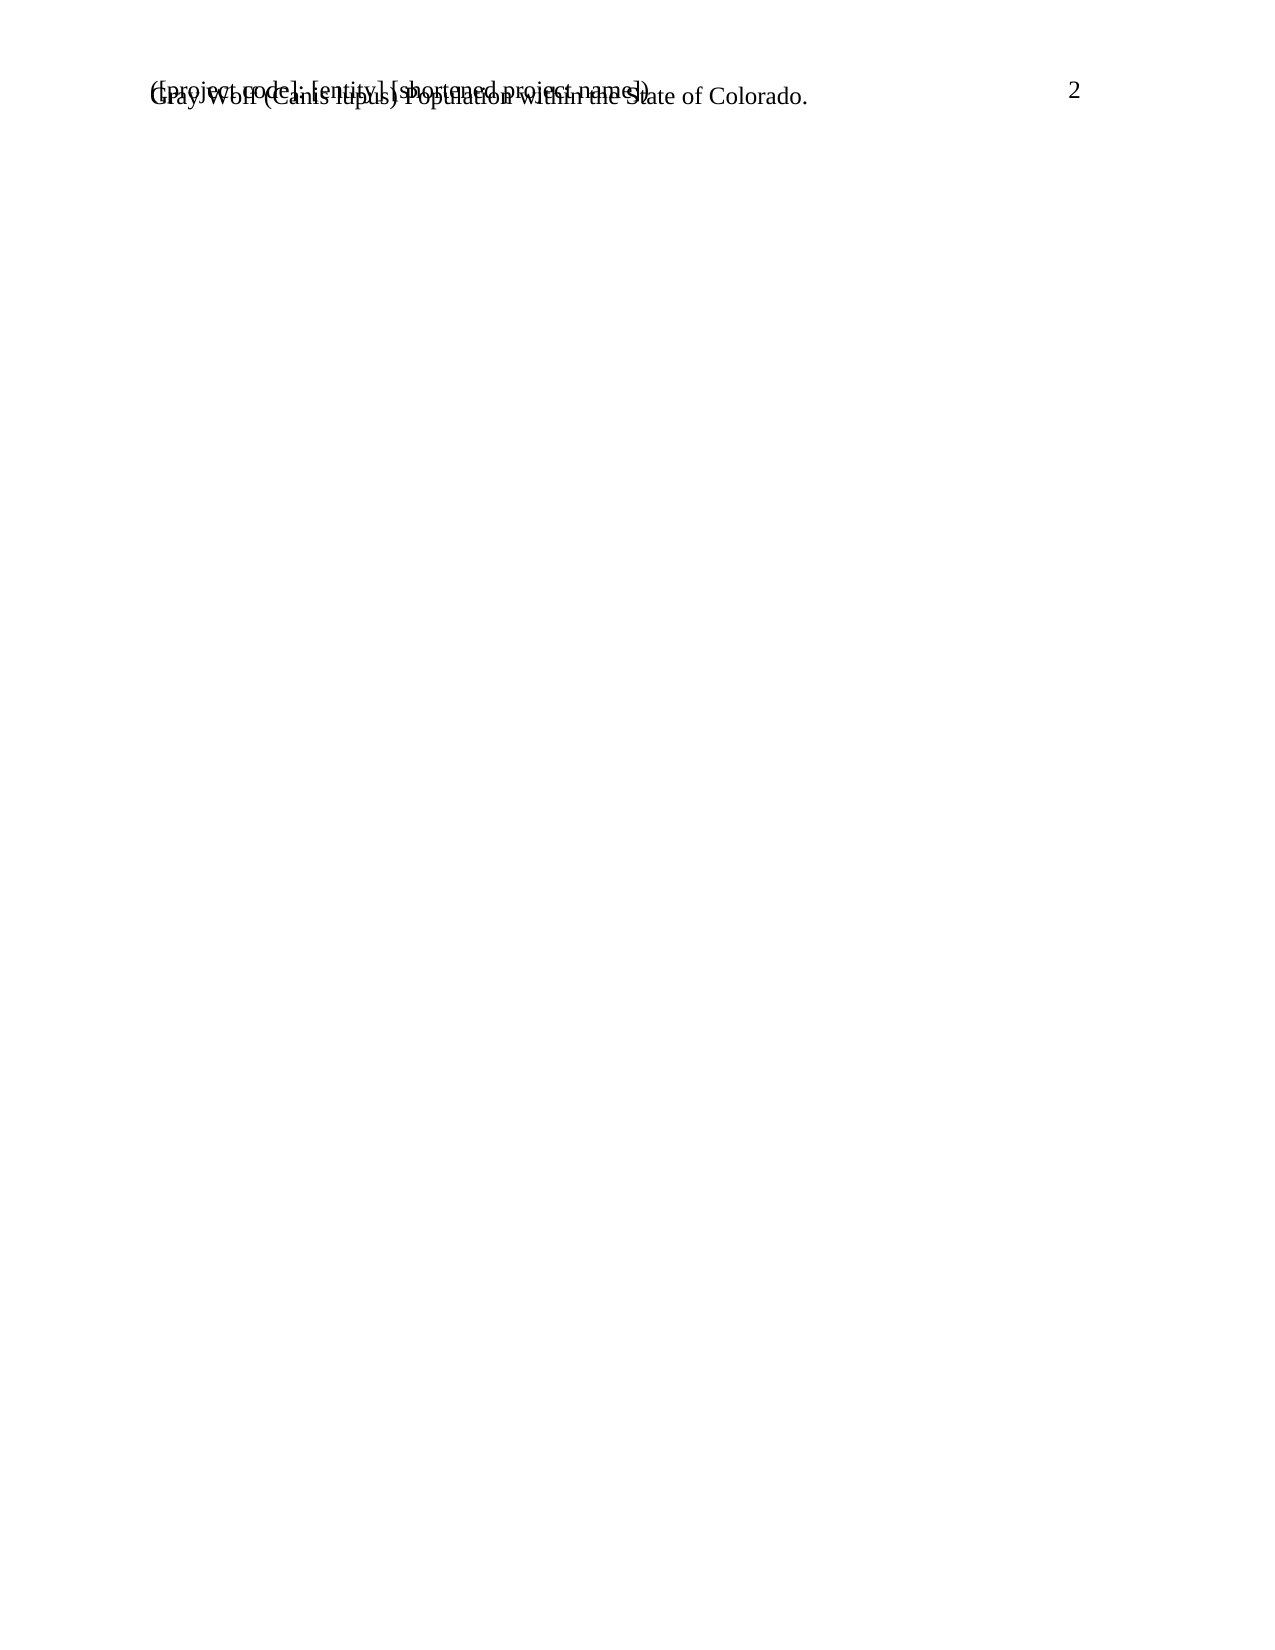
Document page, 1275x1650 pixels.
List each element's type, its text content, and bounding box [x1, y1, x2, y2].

text Gray Wolf (Canis lupus) Population within the State of Colorado. [150, 81, 1125, 110]
